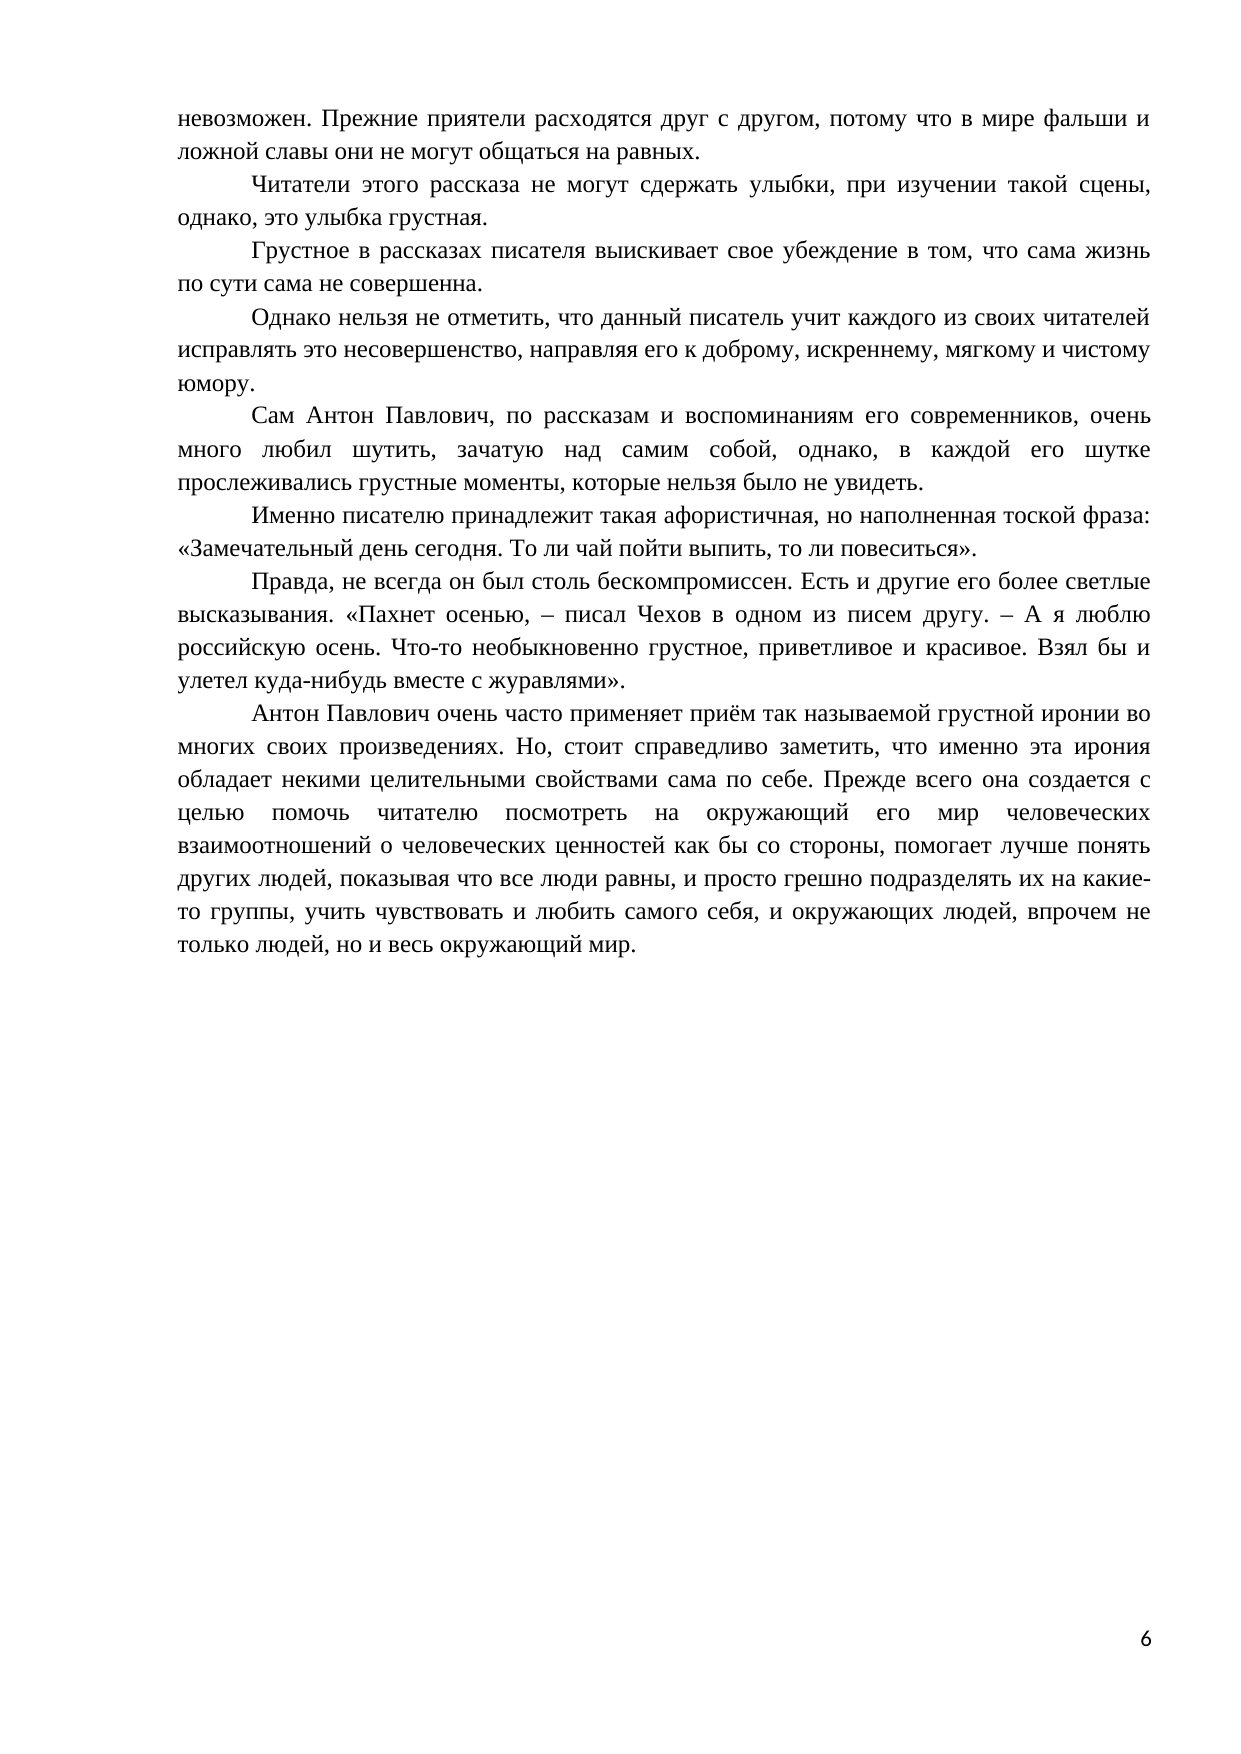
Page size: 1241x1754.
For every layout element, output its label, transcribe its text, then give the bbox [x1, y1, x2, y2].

text Читатели этого рассказа не могут сдержать улыбки, при изучении такой сцены, однако, это улыбка грустная. [177, 169, 1152, 231]
text Сам Антон Павлович, по рассказам и воспоминаниям его современников, очень много любил шутить, зачатую над самим собой, однако, в каждой его шутке прослеживались грустные моменты, которые нельзя было не увидеть. [177, 401, 1152, 495]
text Правда, не всегда он был столь бескомпромиссен. Есть и другие его более светлые высказывания. «Пахнет осенью, – писал Чехов в одном из писем другу. – А я люблю российскую осень. Что-то необыкновенно грустное, приветливое и красивое. Взял бы и улетел куда-нибудь вместе с журавлями». [177, 566, 1152, 693]
text Антон Павлович очень часто применяет приём так называемой грустной иронии во многих своих произведениях. Но, стоит справедливо заметить, что именно эта ирония обладает некими целительными свойствами сама по себе. Прежде всего она создается с целью помочь читателю посмотреть на окружающий его мир человеческих взаимоотношений о человеческих ценностей как бы со стороны, помогает лучше понять других людей, показывая что все люди равны, и просто грешно подразделять их на какие-то группы, учить чувствовать и любить самого себя, и окружающих людей, впрочем не только людей, но и весь окружающий мир. [177, 698, 1152, 958]
text Однако нельзя не отметить, что данный писатель учит каждого из своих читателей исправлять это несовершенство, направляя его к доброму, искреннему, мягкому и чистому юмору. [177, 302, 1152, 396]
text Именно писателю принадлежит такая афористичная, но наполненная тоской фраза: «Замечательный день сегодня. То ли чай пойти выпить, то ли повеситься». [177, 500, 1152, 561]
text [177, 103, 1152, 165]
text Грустное в рассказах писателя выискивает свое убеждение в том, что сама жизнь по сути сама не совершенна. [177, 236, 1152, 297]
